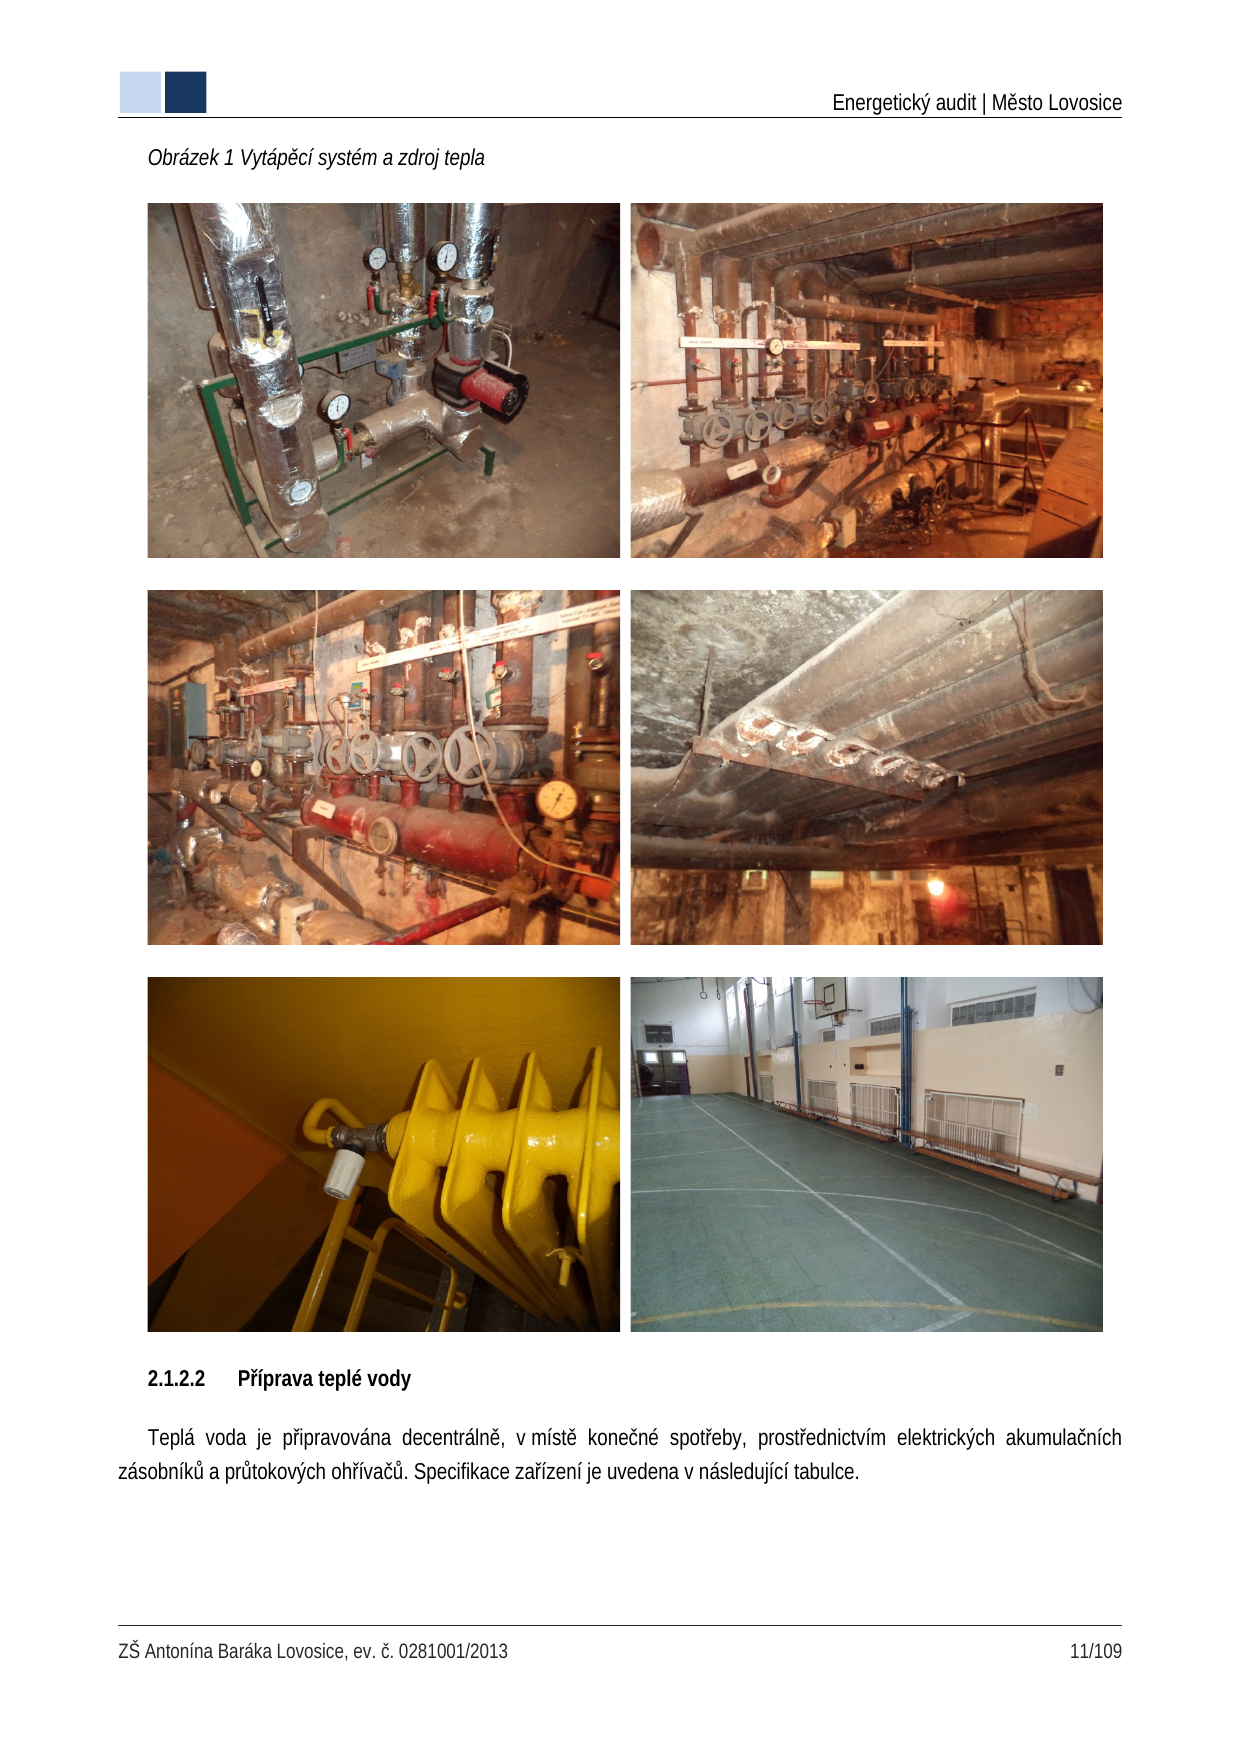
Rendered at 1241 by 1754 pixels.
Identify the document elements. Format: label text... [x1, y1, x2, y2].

picture [630, 977, 1103, 1332]
picture [147, 977, 621, 1332]
picture [630, 590, 1103, 945]
picture [147, 203, 621, 558]
subtitle Příprava teplé vody [148, 1364, 1122, 1391]
picture [630, 203, 1103, 558]
text Teplá voda je připravována decentrálně, v místě konečné spotřeby, prostřednictvím elektrických akumulačních zásobníků a průtokových ohřívačů. Specifikace zařízení je uvedena v následující tabulce. [118, 1424, 1122, 1484]
picture [147, 590, 621, 945]
